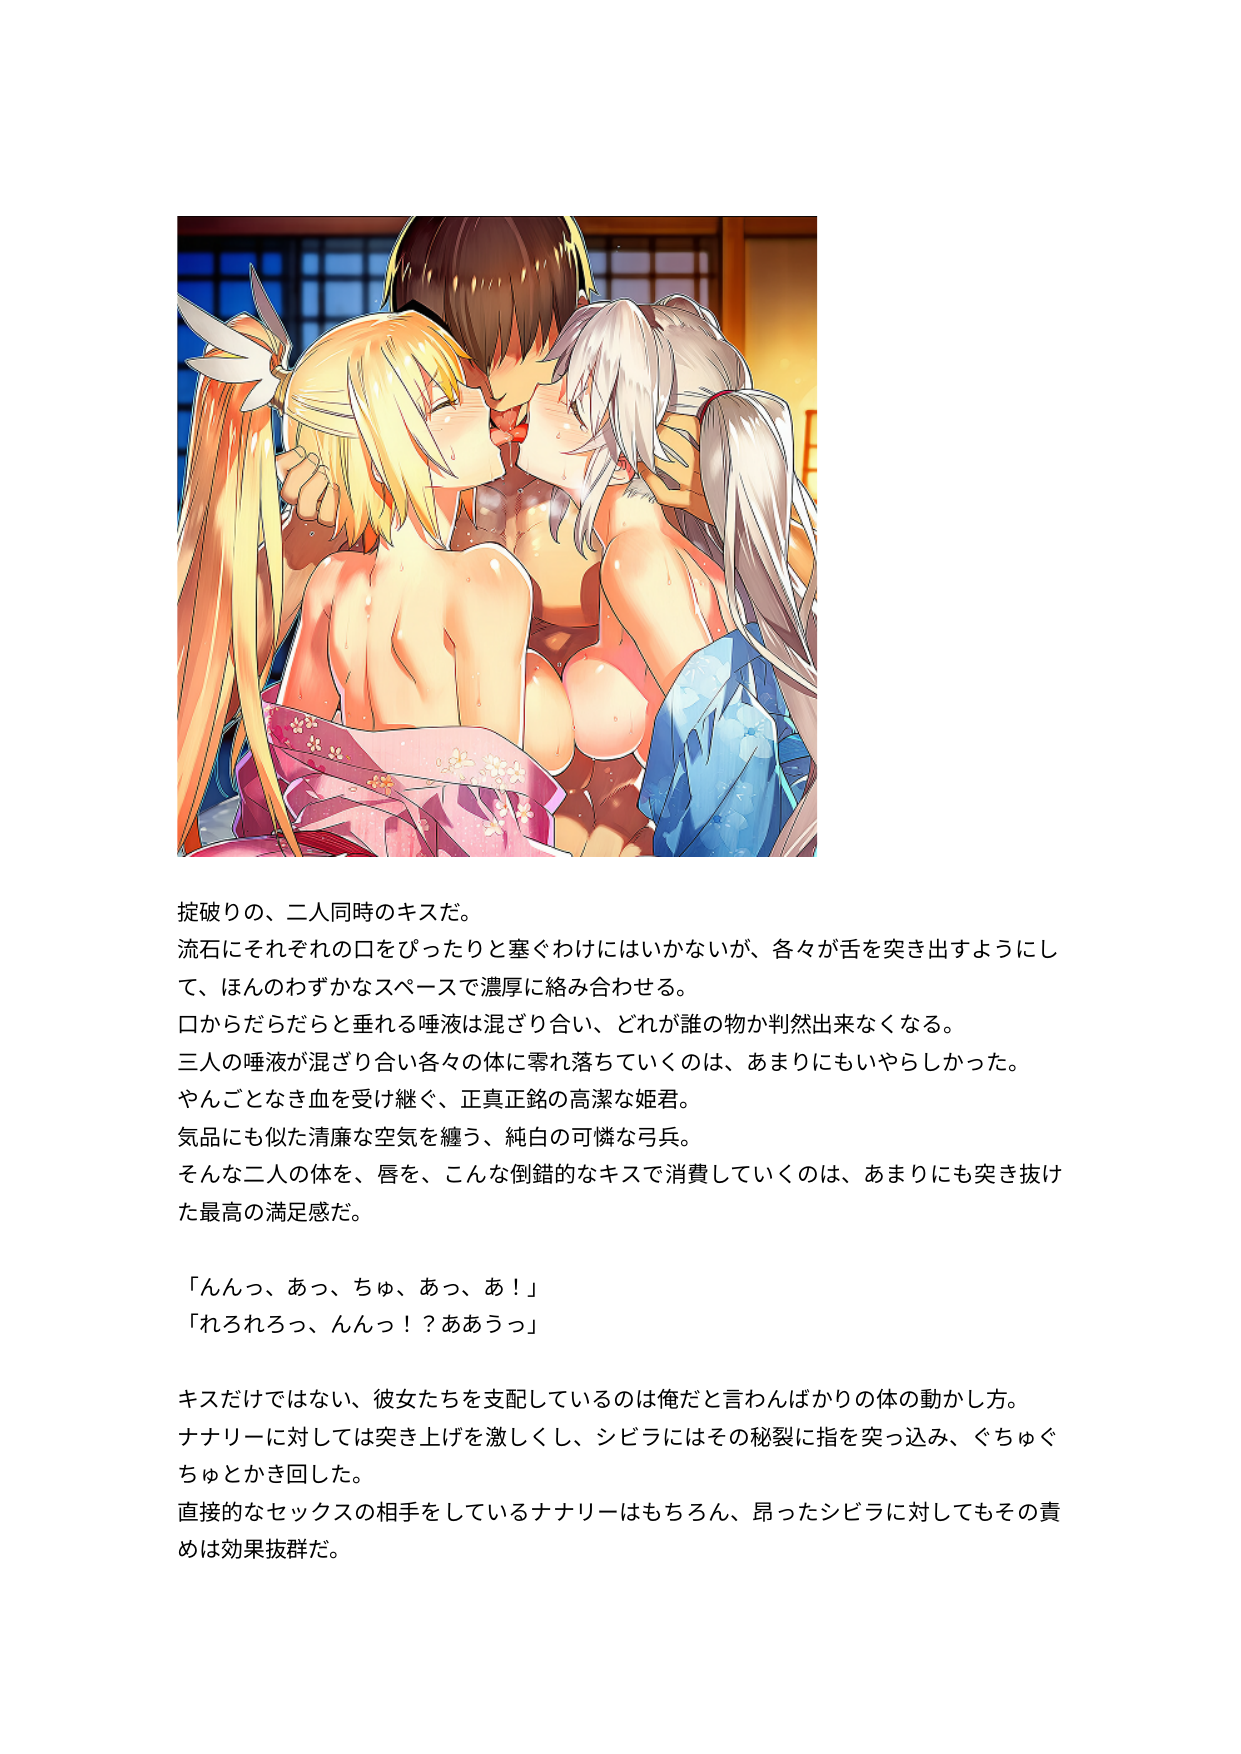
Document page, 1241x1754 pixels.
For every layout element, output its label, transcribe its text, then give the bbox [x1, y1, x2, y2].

text 掟破りの、二人同時のキスだ。 [177, 892, 1063, 929]
text 気品にも似た清廉な空気を纏う、純白の可憐な弓兵。 [177, 1117, 1063, 1154]
text キスだけではない、彼女たちを支配しているのは俺だと言わんばかりの体の動かし方。 [177, 1379, 1063, 1417]
text 三人の唾液が混ざり合い各々の体に零れ落ちていくのは、あまりにもいやらしかった。 [177, 1042, 1063, 1079]
text 「んんっ、あっ、ちゅ、あっ、あ！」 [177, 1267, 1063, 1304]
text ナナリーに対しては突き上げを激しくし、シビラにはその秘裂に指を突っ込み、ぐちゅぐちゅとかき回した。 [177, 1417, 1063, 1492]
text 「れろれろっ、んんっ！？ああうっ」 [177, 1304, 1063, 1342]
text やんごとなき血を受け継ぐ、正真正銘の高潔な姫君。 [177, 1079, 1063, 1117]
text 口からだらだらと垂れる唾液は混ざり合い、どれが誰の物か判然出来なくなる。 [177, 1004, 1063, 1042]
picture [177, 216, 818, 857]
text 直接的なセックスの相手をしているナナリーはもちろん、昂ったシビラに対してもその責めは効果抜群だ。 [177, 1492, 1063, 1567]
text そんな二人の体を、唇を、こんな倒錯的なキスで消費していくのは、あまりにも突き抜けた最高の満足感だ。 [177, 1154, 1063, 1229]
text 流石にそれぞれの口をぴったりと塞ぐわけにはいかないが、各々が舌を突き出すようにして、ほんのわずかなスペースで濃厚に絡み合わせる。 [177, 929, 1063, 1004]
